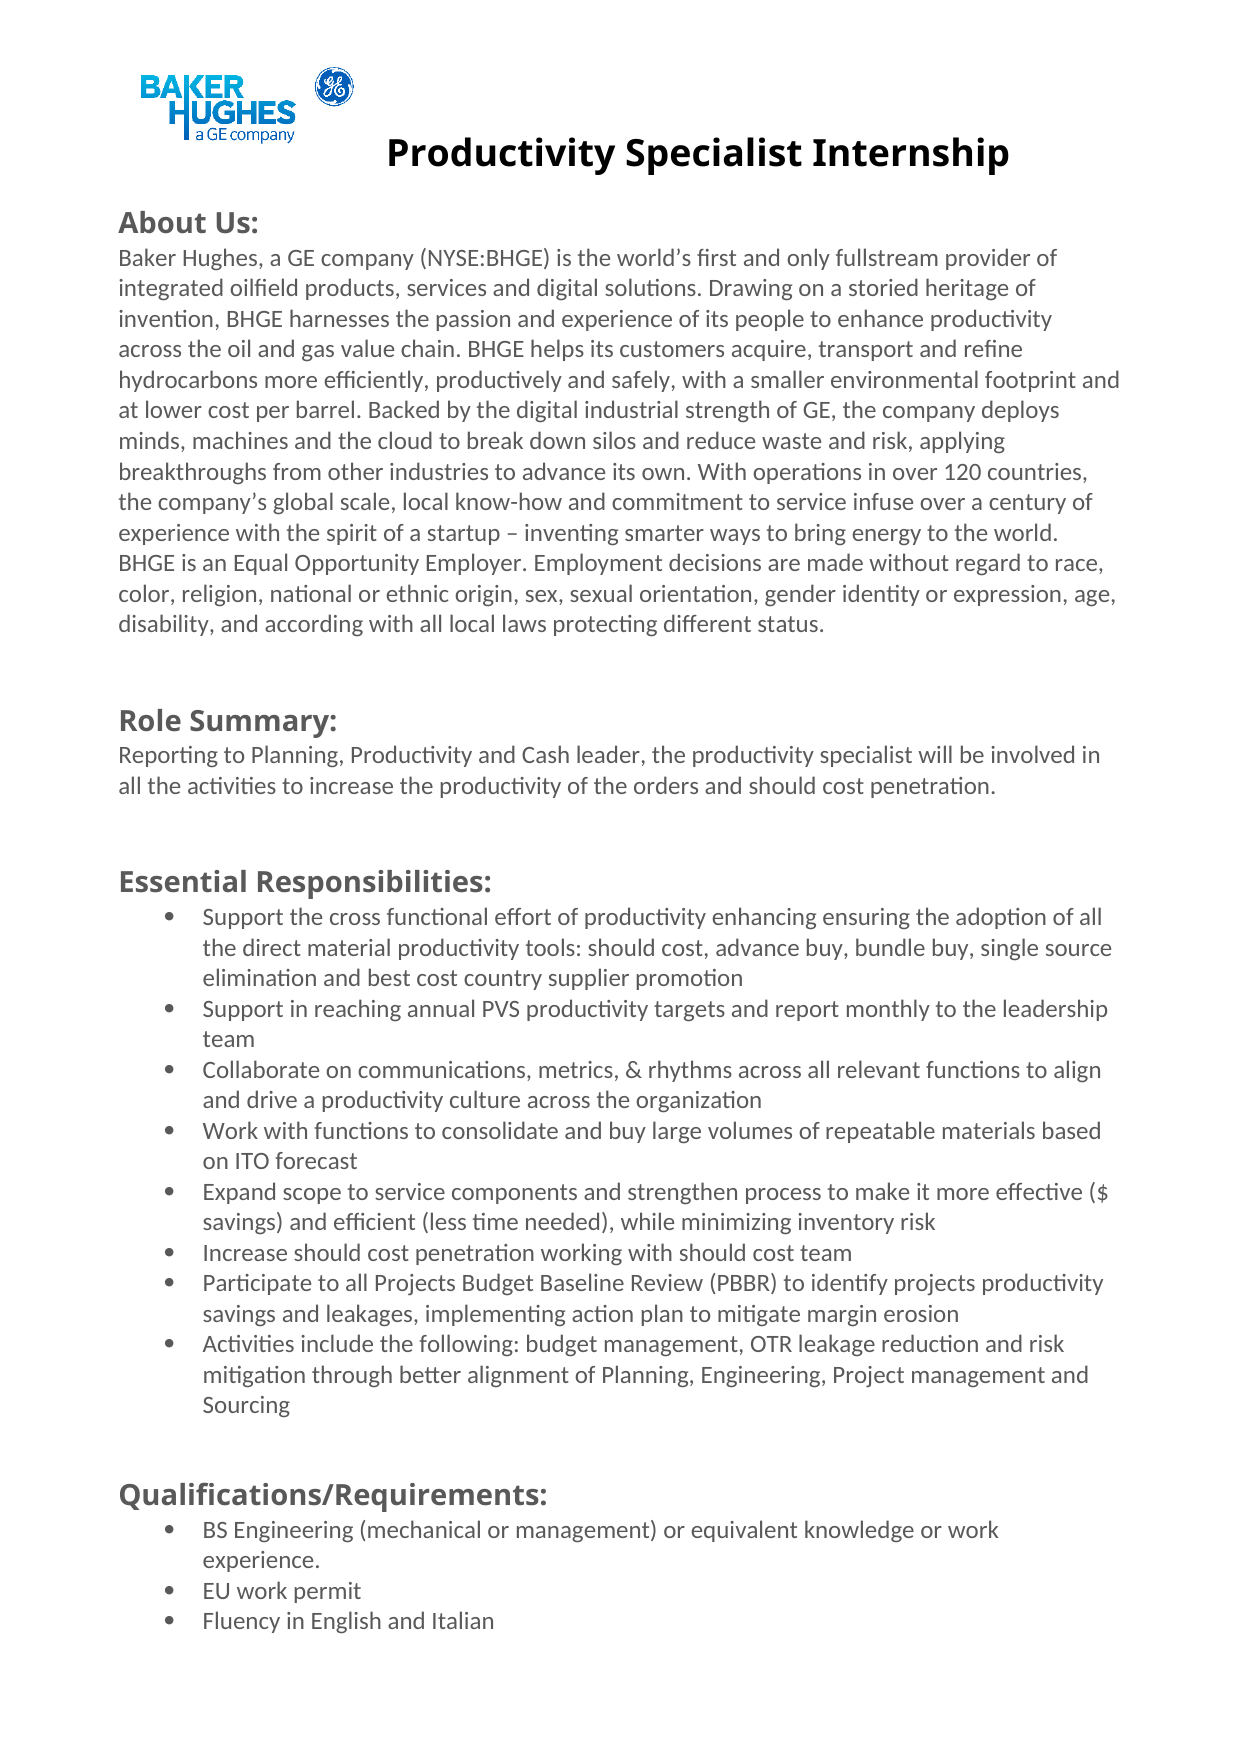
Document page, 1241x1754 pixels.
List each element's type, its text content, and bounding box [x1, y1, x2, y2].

text Qualifications/Requirements: [118, 1474, 1122, 1514]
text Productivity Specialist Internship [118, 44, 1122, 177]
text BHGE is an Equal Opportunity Employer. Employment decisions are made without regard to race, color, religion, national or ethnic origin, sex, sexual orientation, gender identity or expression, age, disability, and according with all local laws protecting different status. [118, 547, 1122, 639]
list Support in reaching annual PVS productivity targets and report monthly to the leadership team [165, 993, 1122, 1054]
text Baker Hughes, a GE company (NYSE:BHGE) is the world’s first and only fullstream provider of integrated oilfield products, services and digital solutions. Drawing on a storied heritage of invention, BHGE harnesses the passion and experience of its people to enhance productivity across the oil and gas value chain. BHGE helps its customers acquire, transport and refine hydrocarbons more efficiently, productively and safely, with a smaller environmental footprint and at lower cost per barrel. Backed by the digital industrial strength of GE, the company deploys minds, machines and the cloud to break down silos and reduce waste and risk, applying breakthroughs from other industries to advance its own. With operations in over 120 countries, the company’s global scale, local know-how and commitment to service infuse over a century of experience with the spirit of a startup – inventing smarter ways to bring energy to the world. [118, 242, 1122, 547]
text About Us: [118, 202, 1122, 242]
list BS Engineering (mechanical or management) or equivalent knowledge or work experience. [165, 1514, 1122, 1575]
list Activities include the following: budget management, OTR leakage reduction and risk mitigation through better alignment of Planning, Engineering, Project management and Sourcing [165, 1328, 1122, 1420]
list Collaborate on communications, metrics, & rhythms across all relevant functions to align and drive a productivity culture across the organization [165, 1054, 1122, 1115]
picture [118, 44, 376, 166]
list Fluency in English and Italian [165, 1605, 1122, 1636]
text Reporting to Planning, Productivity and Cash leader, the productivity specialist will be involved in all the activities to increase the productivity of the orders and should cost penetration. [118, 739, 1122, 801]
list Expand scope to service components and strengthen process to make it more effective ($ savings) and efficient (less time needed), while minimizing inventory risk [165, 1176, 1122, 1237]
list Support the cross functional effort of productivity enhancing ensuring the adoption of all the direct material productivity tools: should cost, advance buy, bundle buy, single source elimination and best cost country supplier promotion [165, 901, 1122, 993]
list Work with functions to consolidate and buy large volumes of repeatable materials based on ITO forecast [165, 1115, 1122, 1176]
text Role Summary: [118, 700, 1122, 739]
text Essential Responsibilities: [118, 862, 1122, 901]
list Increase should cost penetration working with should cost team [165, 1237, 1122, 1267]
list Participate to all Projects Budget Baseline Review (PBBR) to identify projects productivity savings and leakages, implementing action plan to mitigate margin erosion [165, 1267, 1122, 1328]
list EU work permit [165, 1575, 1122, 1605]
